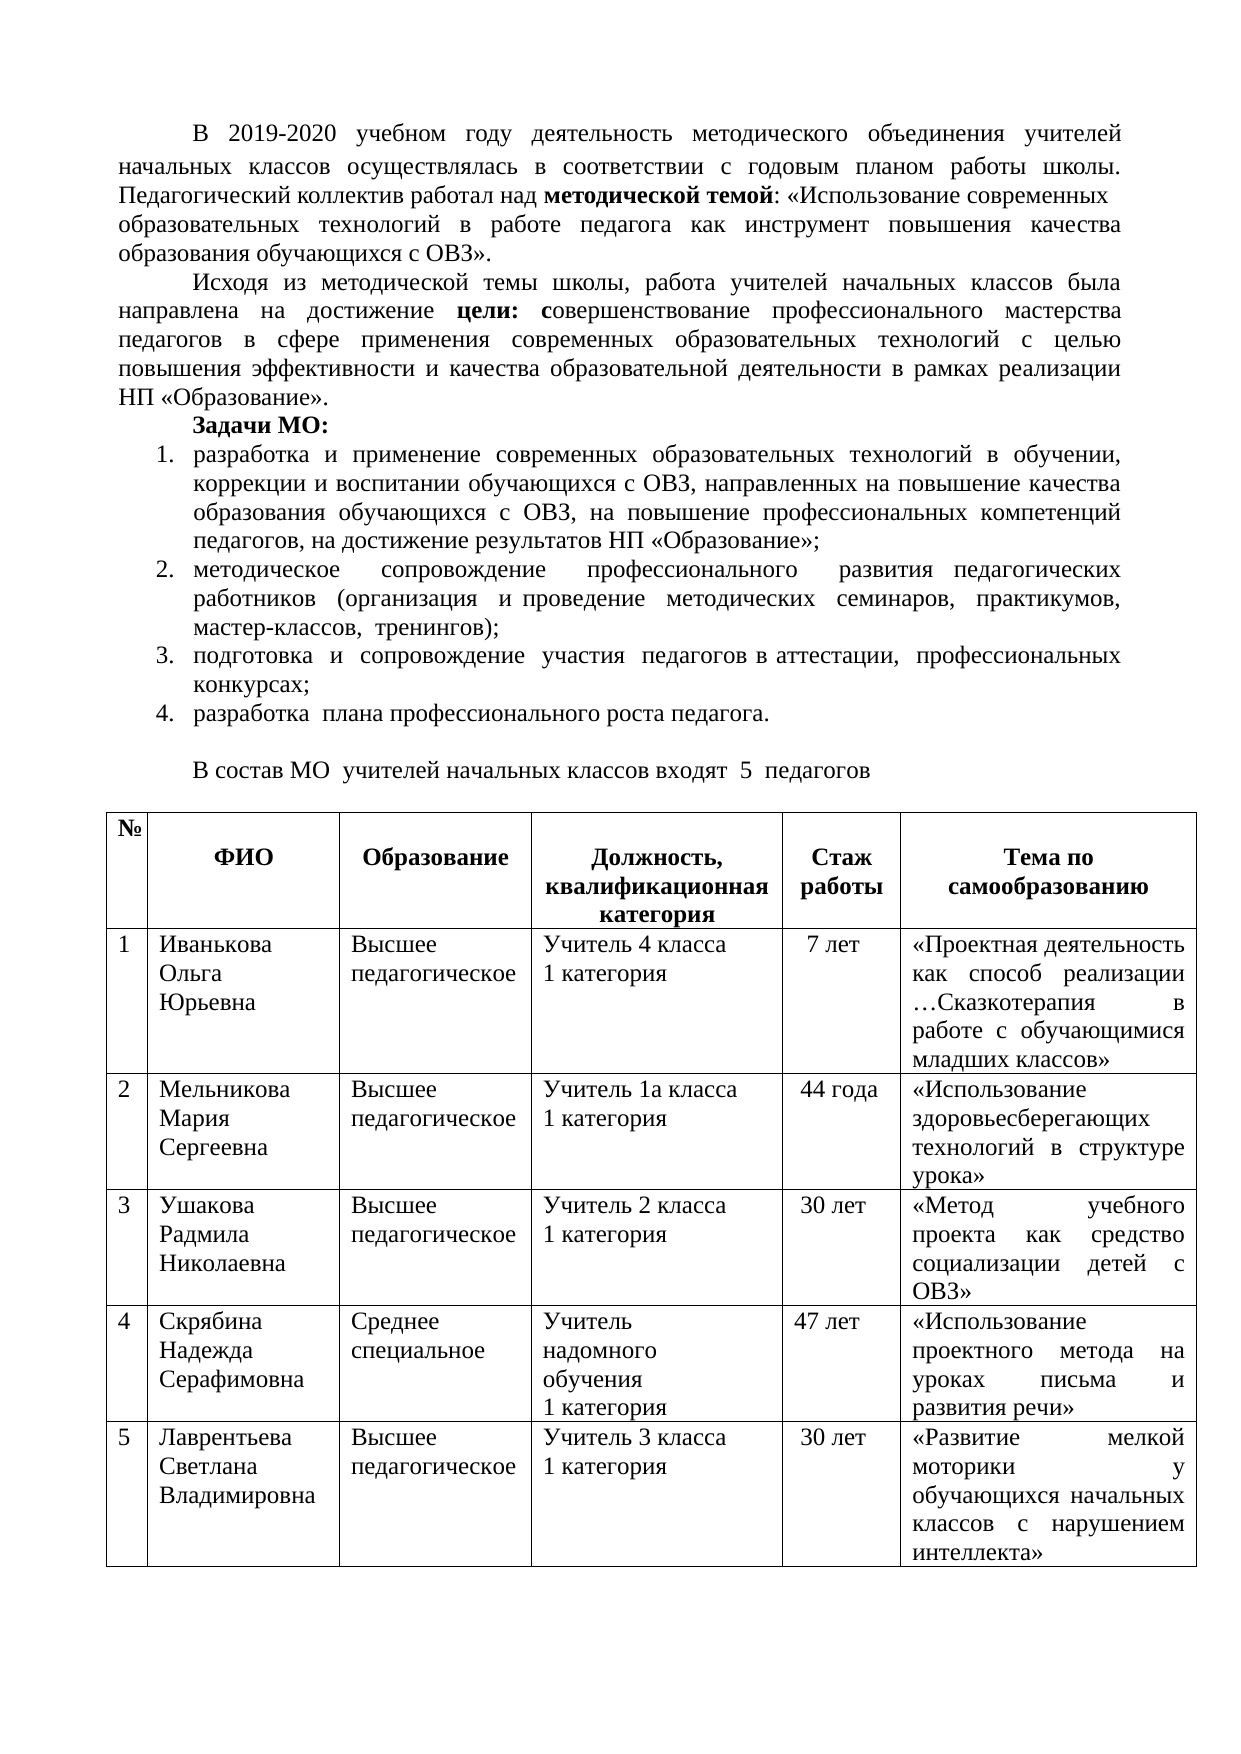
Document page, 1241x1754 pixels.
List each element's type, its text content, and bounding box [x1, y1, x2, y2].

table_cell Среднее специальное [340, 1306, 531, 1421]
table_cell 4 [107, 1306, 147, 1421]
table_cell Учитель 2 класса 1 категория [532, 1190, 782, 1305]
text Исходя из методической темы школы, работа учителей начальных классов была направлена на достижение цели: совершенствование профессионального мастерства педагогов в сфере применения современных образовательных технологий с целью повышения эффективности и качества образовательной деятельности в рамках реализации НП «Образование». [118, 267, 1122, 410]
table_cell 30 лет [783, 1422, 900, 1566]
table_cell Ушакова Радмила Николаевна [148, 1190, 339, 1305]
table_cell 1 [107, 929, 147, 1073]
table_cell Учитель надомного обучения 1 категория [532, 1306, 782, 1421]
table_cell «Развитие мелкой моторики у обучающихся начальных классов с нарушением интеллекта» [901, 1422, 1196, 1566]
table_cell Мельникова Мария Сергеевна [148, 1074, 339, 1189]
table_cell 7 лет [783, 929, 900, 1073]
table_cell 3 [107, 1190, 147, 1305]
table_cell 44 года [783, 1074, 900, 1189]
table_cell «Использование проектного метода на уроках письма и развития речи» [901, 1306, 1196, 1421]
list методическое сопровождение профессионального развития педагогических работников (организация и проведение методических семинаров, практикумов, мастер-классов, тренингов); [156, 554, 1122, 640]
text образовательных технологий в работе педагога как инструмент повышения качества образования обучающихся с ОВЗ». [118, 209, 1122, 267]
table_cell Лаврентьева Светлана Владимировна [148, 1422, 339, 1566]
table_header Образование [340, 813, 531, 928]
table_cell 2 [107, 1074, 147, 1189]
table_cell Учитель 3 класса 1 категория [532, 1422, 782, 1566]
table_cell 30 лет [783, 1190, 900, 1305]
table_header Тема по самообразованию [901, 813, 1196, 928]
table_header Должность, квалификационная категория [532, 813, 782, 928]
table_cell 47 лет [783, 1306, 900, 1421]
text В состав МО учителей начальных классов входят 5 педагогов [118, 755, 1122, 784]
table_header Стаж работы [783, 813, 900, 928]
table_cell Скрябина Надежда Серафимовна [148, 1306, 339, 1421]
table_cell «Метод учебного проекта как средство социализации детей с ОВЗ» [901, 1190, 1196, 1305]
table_header ФИО [148, 813, 339, 928]
text В 2019-2020 учебном году деятельность методического объединения учителей начальных классов осуществлялась в соответствии с годовым планом работы школы. Педагогический коллектив работал над методической темой: «Использование современных [118, 118, 1122, 209]
list разработка и применение современных образовательных технологий в обучении, коррекции и воспитании обучающихся с ОВЗ, направленных на повышение качества образования обучающихся с ОВЗ, на повышение профессиональных компетенций педагогов, на достижение результатов НП «Образование»; [156, 439, 1122, 554]
table_cell 5 [107, 1422, 147, 1566]
table_cell Иванькова Ольга Юрьевна [148, 929, 339, 1073]
table_cell «Использование здоровьесберегающих технологий в структуре урока» [901, 1074, 1196, 1189]
table_cell Учитель 1а класса 1 категория [532, 1074, 782, 1189]
table_cell Высшее педагогическое [340, 929, 531, 1073]
table_cell Учитель 4 класса 1 категория [532, 929, 782, 1073]
table_cell Высшее педагогическое [340, 1190, 531, 1305]
table_cell Высшее педагогическое [340, 1422, 531, 1566]
table_cell Высшее педагогическое [340, 1074, 531, 1189]
table_cell «Проектная деятельность как способ реализации …Сказкотерапия в работе с обучающимися младших классов» [901, 929, 1196, 1073]
table_header № [107, 813, 147, 928]
list подготовка и сопровождение участия педагогов в аттестации, профессиональных конкурсах; [156, 640, 1122, 698]
text Задачи МО: [118, 410, 1122, 439]
list разработка плана профессионального роста педагога. [156, 698, 1122, 727]
